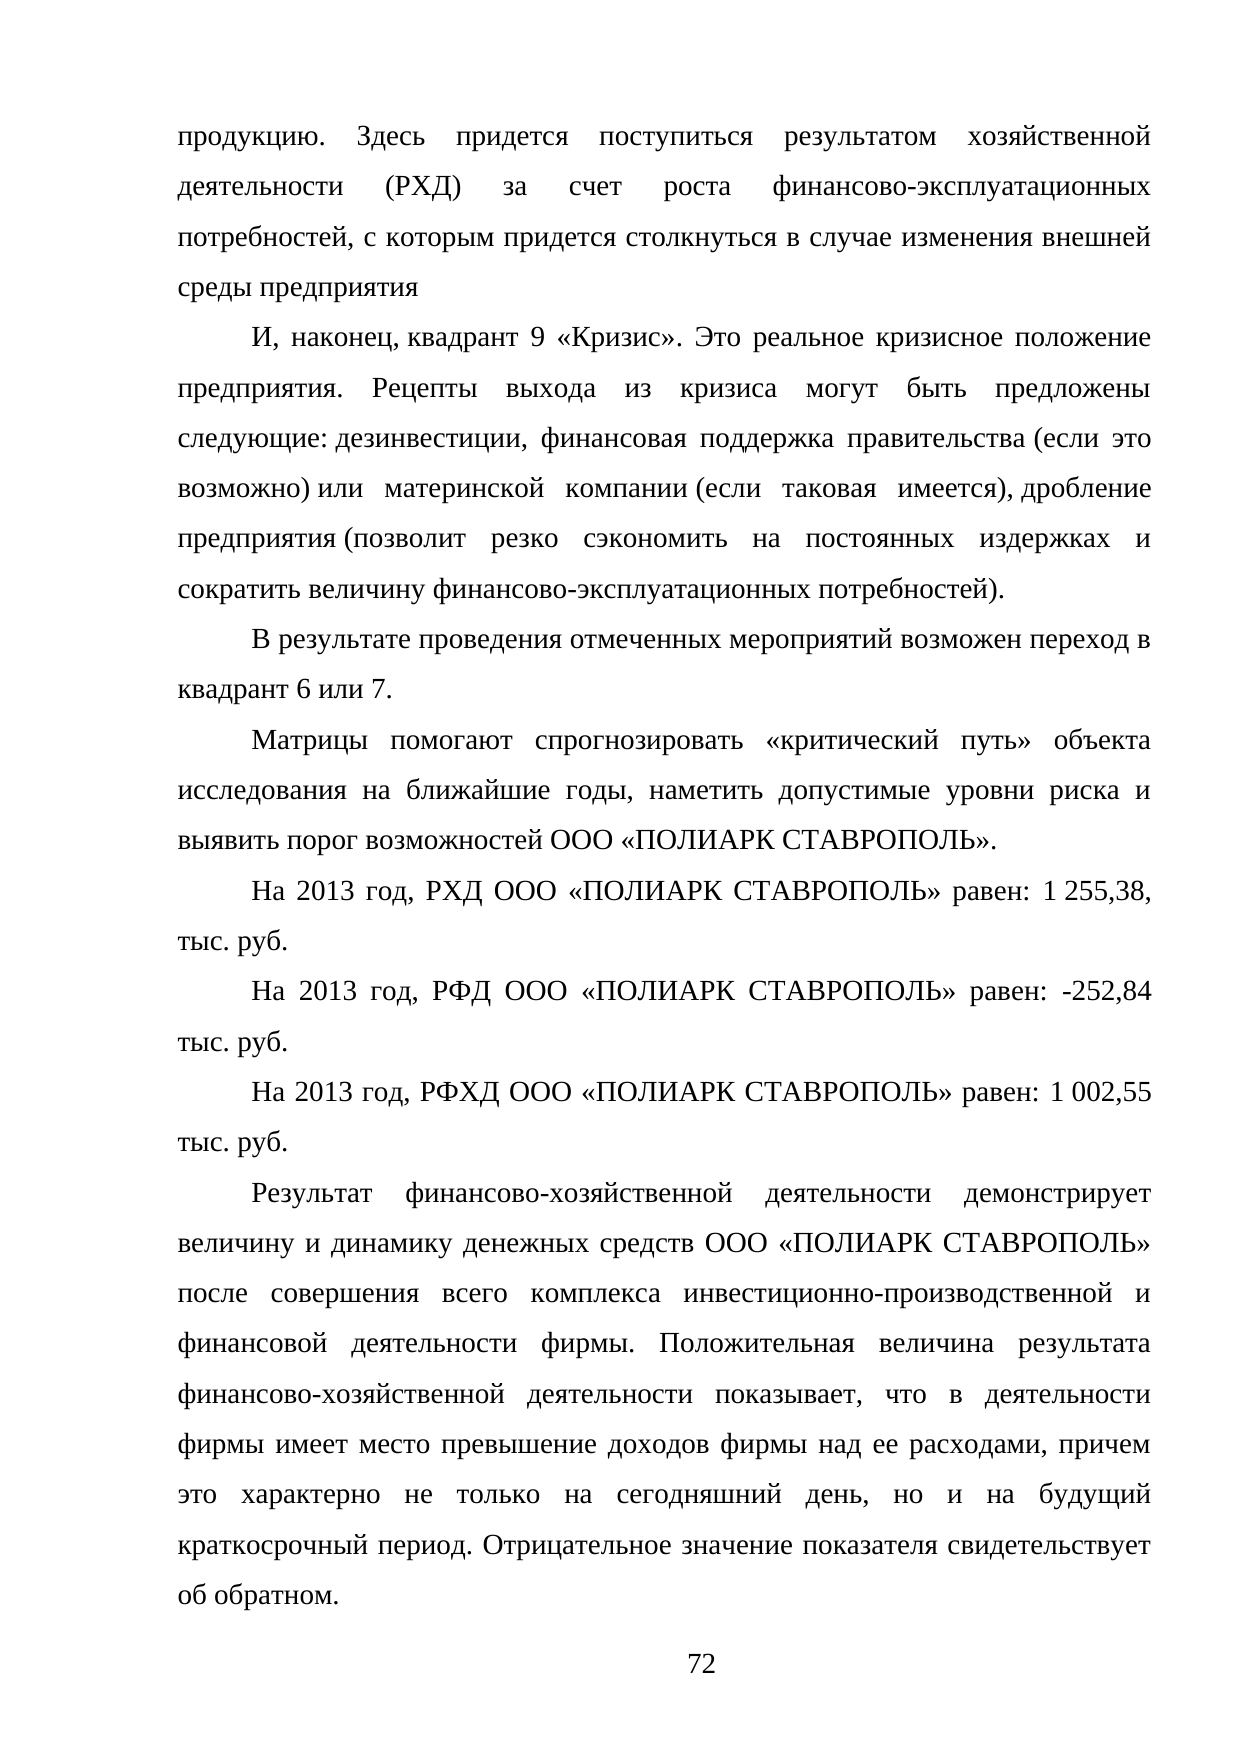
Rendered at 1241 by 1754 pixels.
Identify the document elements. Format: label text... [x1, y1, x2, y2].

text На ~AEMacro(Period(first){2013 год}), РХД ООО «ПОЛИАРК СТАВРОПОЛЬ» равен: ~AEMacro(Cell(MFS,6,first){1 255,38, тыс. руб.}) [177, 873, 1152, 957]
text В результате проведения отмеченных мероприятий возможен переход в квадрант 6 или 7. [177, 621, 1152, 705]
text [177, 118, 1152, 303]
text На ~AEMacro(Period(first){2013 год}), РФХД ООО «ПОЛИАРК СТАВРОПОЛЬ» равен: ~AEMacro(Cell(MFS,11,first){1 002,55 тыс. руб.}) [177, 1074, 1152, 1158]
text На ~AEMacro(Period(first){2013 год}), РФД ООО «ПОЛИАРК СТАВРОПОЛЬ» равен: ~AEMacro(Cell(MFS,1,first){-252,84 тыс. руб.}) [177, 973, 1152, 1057]
text Результат финансово-хозяйственной деятельности демонстрирует величину и динамику денежных средств ООО «ПОЛИАРК СТАВРОПОЛЬ» после совершения всего комплекса инвестиционно-производственной и финансовой деятельности фирмы. Положительная величина результата финансово-хозяйственной деятельности показывает, что в деятельности фирмы имеет место превышение доходов фирмы над ее расходами, причем это характерно не только на сегодняшний день, но и на будущий краткосрочный период. Отрицательное значение показателя свидетельствует об обратном. [177, 1175, 1152, 1611]
text Матрицы помогают спрогнозировать «критический путь» объекта исследования на ближайшие годы, наметить допустимые уровни риска и выявить порог возможностей ООО «ПОЛИАРК СТАВРОПОЛЬ». [177, 722, 1152, 856]
text И, наконец, квадрант 9 «Кризис». Это реальное кризисное положение предприятия. Рецепты выхода из кризиса могут быть предложены следующие: дезинвестиции, финансовая поддержка правительства (если это возможно) или материнской компании (если таковая имеется), дробление предприятия (позволит резко сэкономить на постоянных издержках и сократить величину финансово-эксплуатационных потребностей). [177, 319, 1152, 604]
